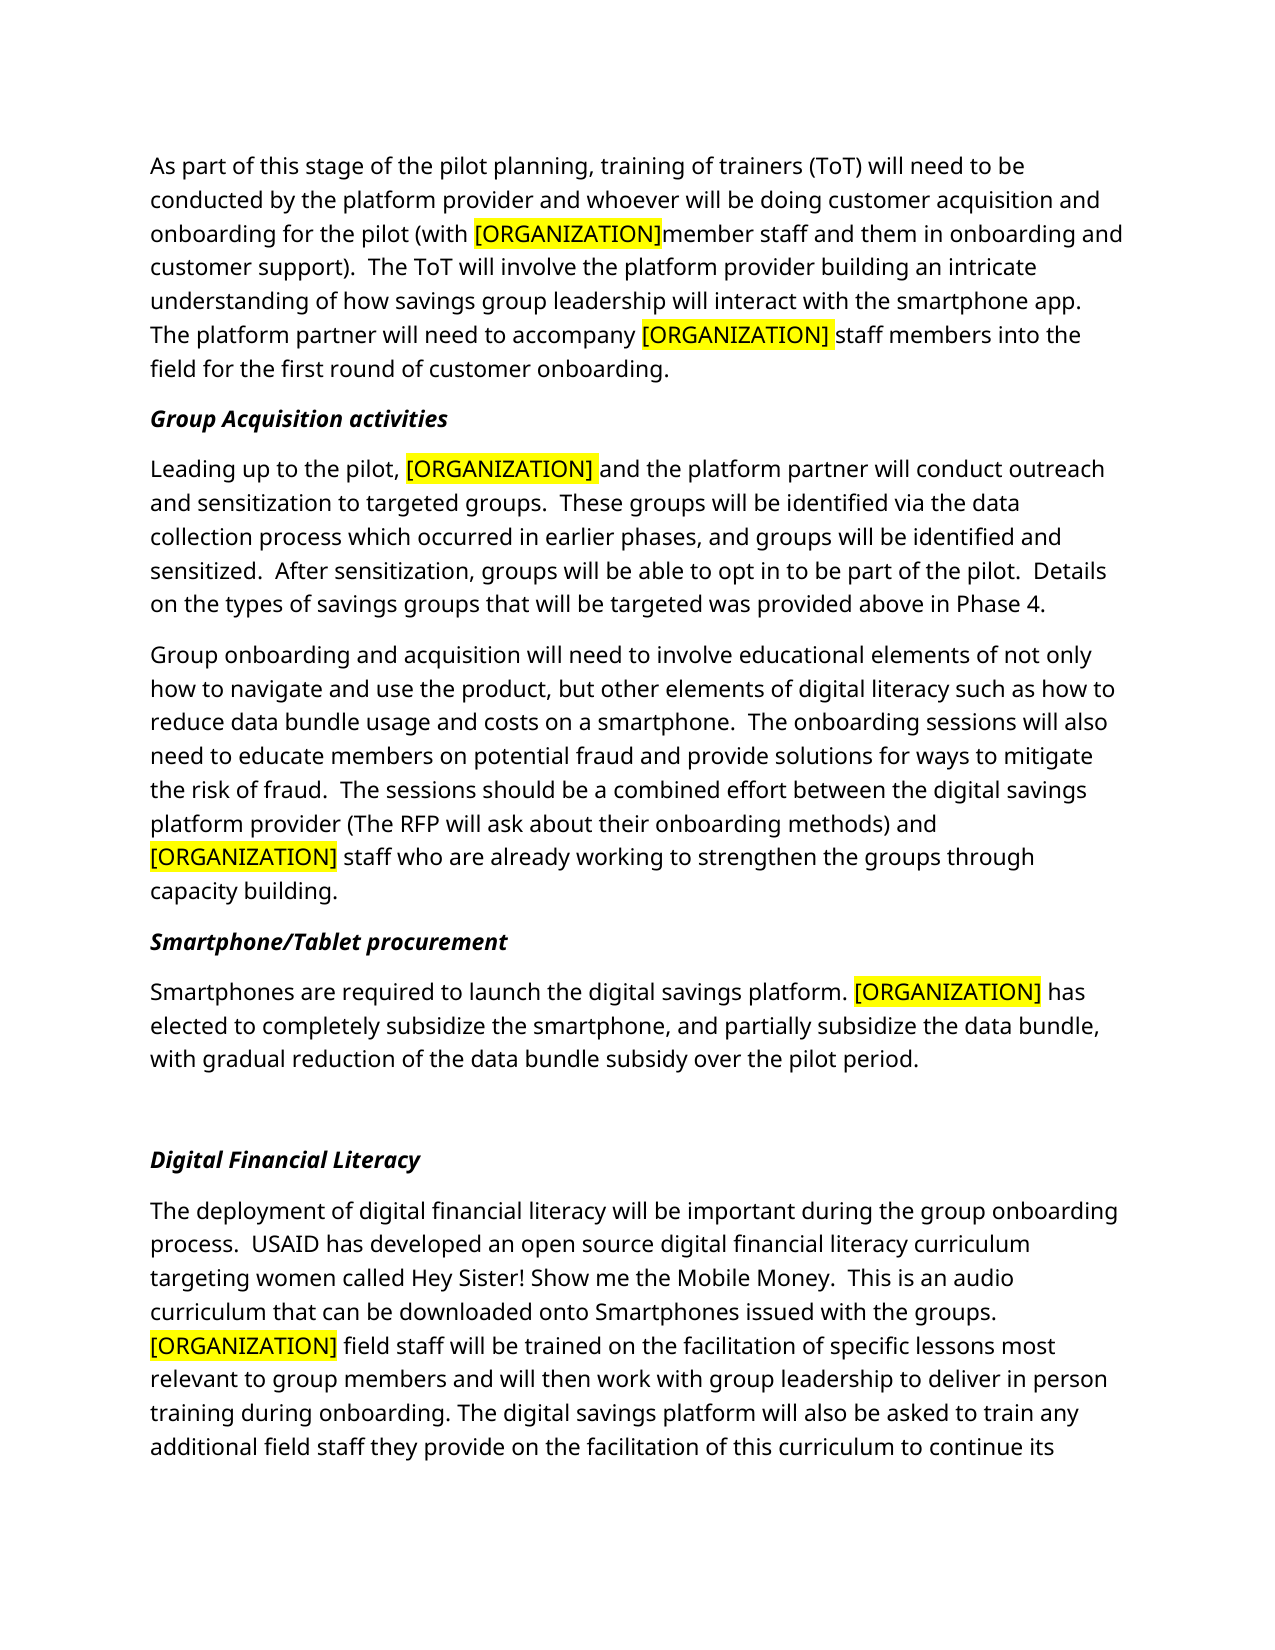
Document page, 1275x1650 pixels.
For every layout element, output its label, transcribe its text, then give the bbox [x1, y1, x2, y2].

text Group Acquisition activities [150, 403, 1125, 434]
text Leading up to the pilot, [ORGANIZATION] and the platform partner will conduct outreach and sensitization to targeted groups. These groups will be identified via the data collection process which occurred in earlier phases, and groups will be identified and sensitized. After sensitization, groups will be able to opt in to be part of the pilot. Details on the types of savings groups that will be targeted was provided above in Phase 4. [150, 453, 1125, 619]
text Group onboarding and acquisition will need to involve educational elements of not only how to navigate and use the product, but other elements of digital literacy such as how to reduce data bundle usage and costs on a smartphone. The onboarding sessions will also need to educate members on potential fraud and provide solutions for ways to mitigate the risk of fraud. The sessions should be a combined effort between the digital savings platform provider (The RFP will ask about their onboarding methods) and [ORGANIZATION] staff who are already working to strengthen the groups through capacity building. [150, 639, 1125, 906]
text Smartphone/Tablet procurement [150, 925, 1125, 957]
text As part of this stage of the pilot planning, training of trainers (ToT) will need to be conducted by the platform provider and whoever will be doing customer acquisition and onboarding for the pilot (with [ORGANIZATION]member staff and them in onboarding and customer support). The ToT will involve the platform provider building an intricate understanding of how savings group leadership will interact with the smartphone app. The platform partner will need to accompany [ORGANIZATION] staff members into the field for the first round of customer onboarding. [150, 150, 1125, 384]
text Digital Financial Literacy [150, 1144, 1125, 1175]
text Smartphones are required to launch the digital savings platform. [ORGANIZATION] has elected to completely subsidize the smartphone, and partially subsidize the data bundle, with gradual reduction of the data bundle subsidy over the pilot period. [150, 976, 1125, 1074]
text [150, 1194, 1125, 1462]
